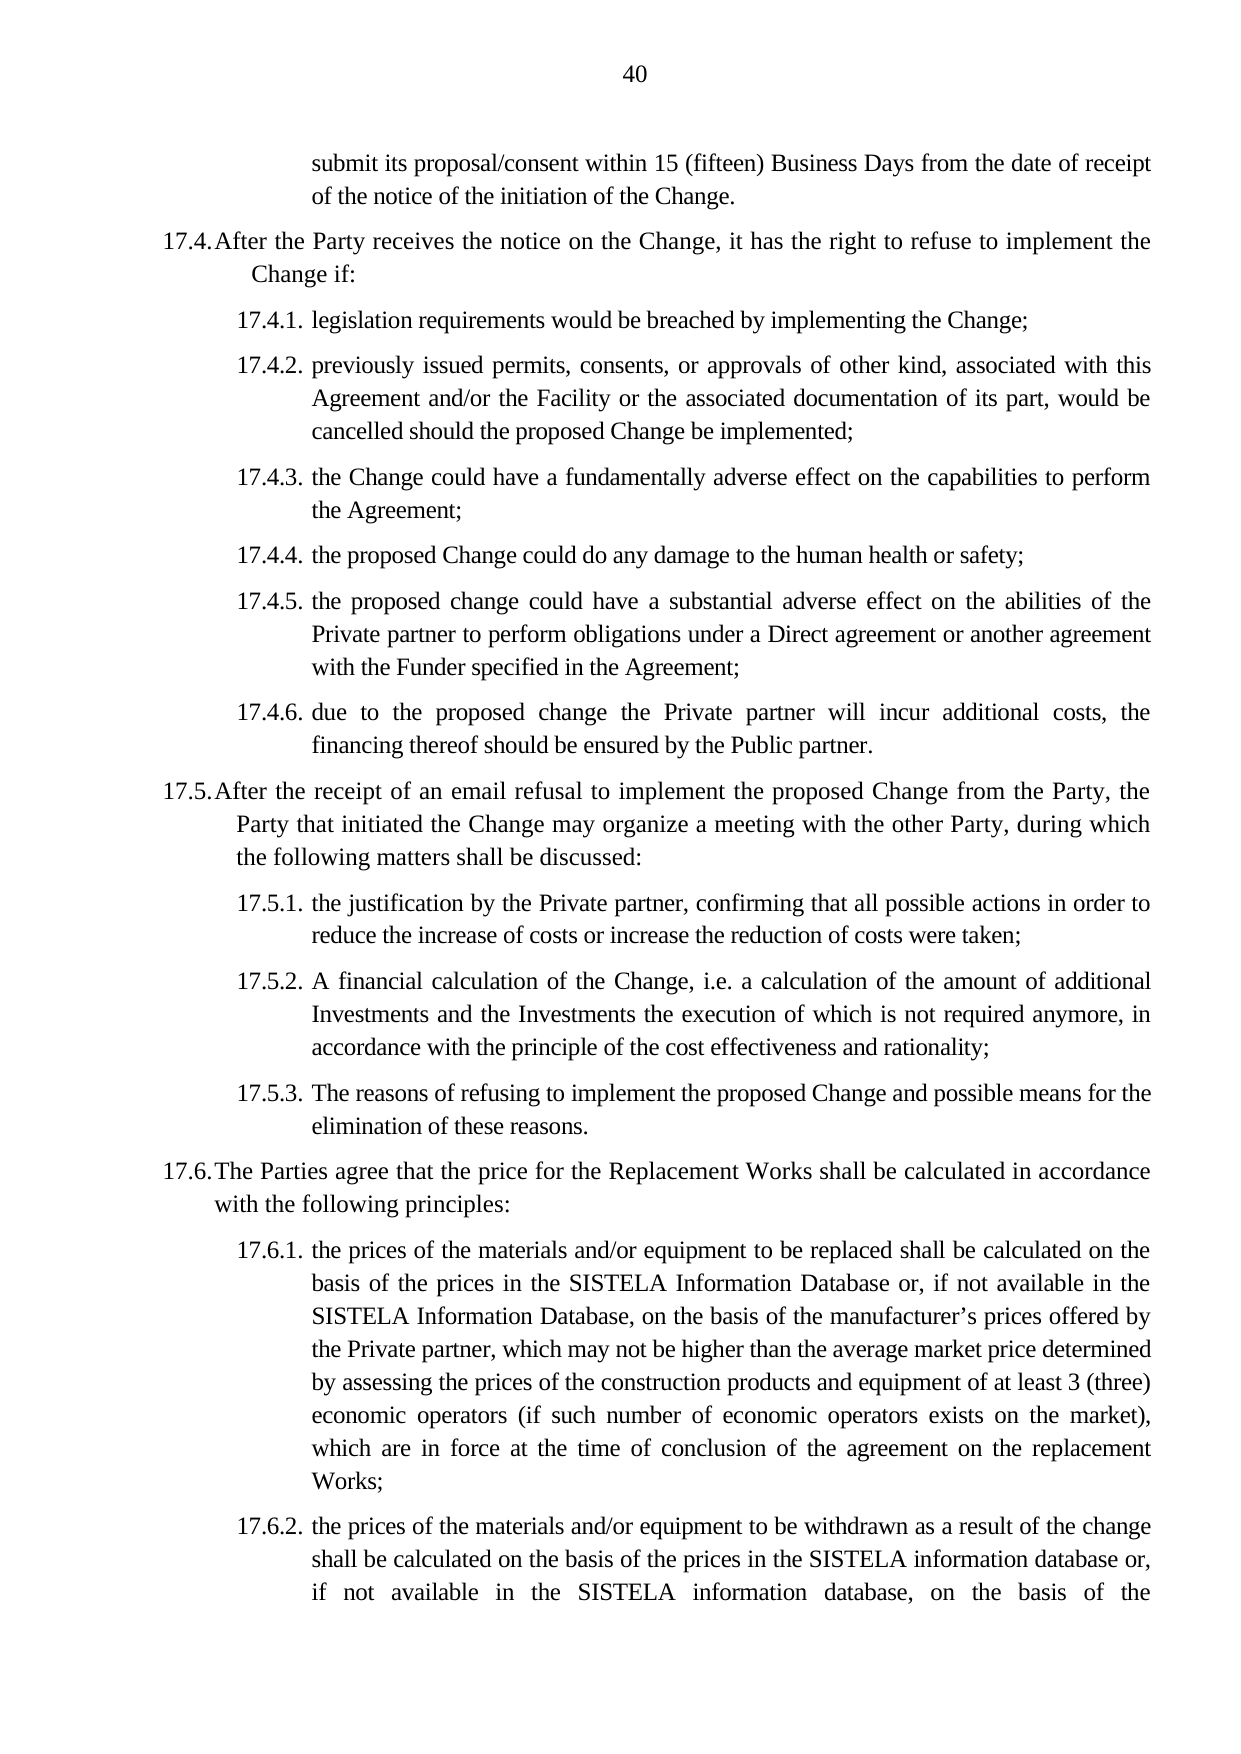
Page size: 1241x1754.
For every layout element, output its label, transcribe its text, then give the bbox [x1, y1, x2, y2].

text A financial calculation of the Change, i.e. a calculation of the amount of additional Investments and the Investments the execution of which is not required anymore, in accordance with the principle of the cost effectiveness and rationality; [236, 966, 1152, 1061]
text The Parties agree that the price for the Replacement Works shall be calculated in accordance with the following principles: [162, 1156, 1152, 1218]
text the proposed Change could do any damage to the human health or safety; [236, 540, 1152, 569]
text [236, 148, 1152, 209]
text legislation requirements would be breached by implementing the Change; [236, 305, 1152, 333]
text After the Party receives the notice on the Change, it has the right to refuse to implement the Change if: [162, 226, 1152, 288]
text the Change could have a fundamentally adverse effect on the capabilities to perform the Agreement; [236, 462, 1152, 524]
text After the receipt of an email refusal to implement the proposed Change from the Party, the Party that initiated the Change may organize a meeting with the other Party, during which the following matters shall be discussed: [162, 776, 1152, 871]
text the proposed change could have a substantial adverse effect on the abilities of the Private partner to perform obligations under a Direct agreement or another agreement with the Funder specified in the Agreement; [236, 586, 1152, 681]
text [236, 1511, 1152, 1606]
text the prices of the materials and/or equipment to be replaced shall be calculated on the basis of the prices in the SISTELA Information Database or, if not available in the SISTELA Information Database, on the basis of the manufacturer’s prices offered by the Private partner, which may not be higher than the average market price determined by assessing the prices of the construction products and equipment of at least 3 (three) economic operators (if such number of economic operators exists on the market), which are in force at the time of conclusion of the agreement on the replacement Works; [236, 1235, 1152, 1495]
text due to the proposed change the Private partner will incur additional costs, the financing thereof should be ensured by the Public partner. [236, 697, 1152, 759]
text The reasons of refusing to implement the proposed Change and possible means for the elimination of these reasons. [236, 1078, 1152, 1139]
text the justification by the Private partner, confirming that all possible actions in order to reduce the increase of costs or increase the reduction of costs were taken; [236, 888, 1152, 949]
text previously issued permits, consents, or approvals of other kind, associated with this Agreement and/or the Facility or the associated documentation of its part, would be cancelled should the proposed Change be implemented; [236, 350, 1152, 445]
